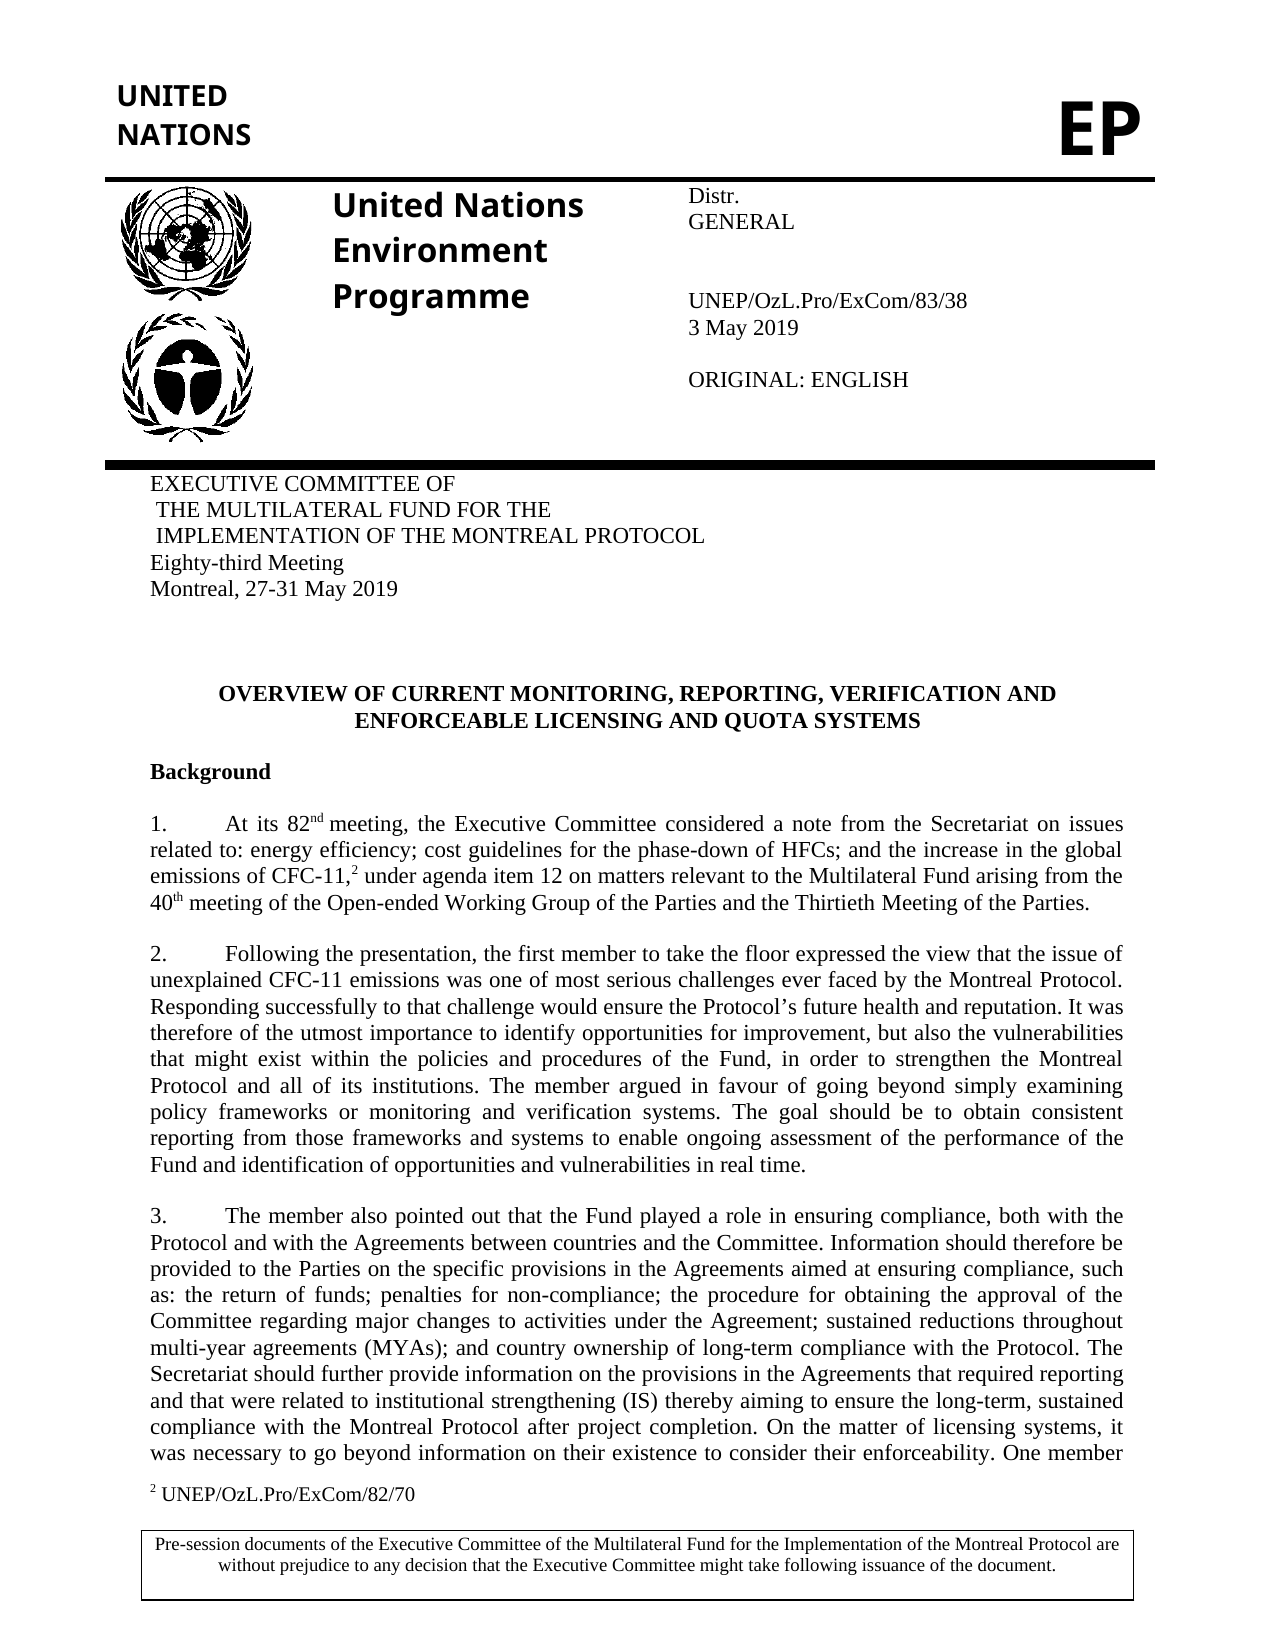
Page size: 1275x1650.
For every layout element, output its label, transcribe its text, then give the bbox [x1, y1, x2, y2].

table_header EP [677, 75, 1155, 177]
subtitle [150, 1202, 1125, 1466]
text Overview of current monitoring, reporting, verification and enforceable licensing and quota systems [150, 681, 1125, 733]
table_cell Distr. GENERAL UNEP/OzL.Pro/ExCom/83/38 3 May 2019 ORIGINAL: ENGLISH [677, 182, 1155, 460]
subtitle Background [150, 758, 1125, 784]
text Montreal, 27-31 May 2019 [150, 575, 1125, 601]
subtitle At its 82nd meeting, the Executive Committee considered a note from the Secretariat on issues related to: energy efficiency; cost guidelines for the phase-down of HFCs; and the increase in the global emissions of CFC-11, under agenda item 12 on matters relevant to the Multilateral Fund arising from the 40th meeting of the Open-ended Working Group of the Parties and the Thirtieth Meeting of the Parties. [150, 809, 1125, 915]
subtitle Following the presentation, the first member to take the floor expressed the view that the issue of unexplained CFC-11 emissions was one of most serious challenges ever faced by the Montreal Protocol. Responding successfully to that challenge would ensure the Protocol’s future health and reputation. It was therefore of the utmost importance to identify opportunities for improvement, but also the vulnerabilities that might exist within the policies and procedures of the Fund, in order to strengthen the Montreal Protocol and all of its institutions. The member argued in favour of going beyond simply examining policy frameworks or monitoring and verification systems. The goal should be to obtain consistent reporting from those frameworks and systems to enable ongoing assessment of the performance of the Fund and identification of opportunities and vulnerabilities in real time. [150, 940, 1125, 1177]
text EXECUTIVE COMMITTEE OF THE MULTILATERAL FUND FOR THE IMPLEMENTATION OF THE MONTREAL PROTOCOL Eighty-third Meeting [150, 470, 1125, 575]
table_header UNITED NATIONS [105, 75, 677, 177]
table_cell United Nations Environment Programme [321, 182, 677, 460]
picture [117, 308, 255, 447]
table_cell [105, 182, 321, 460]
